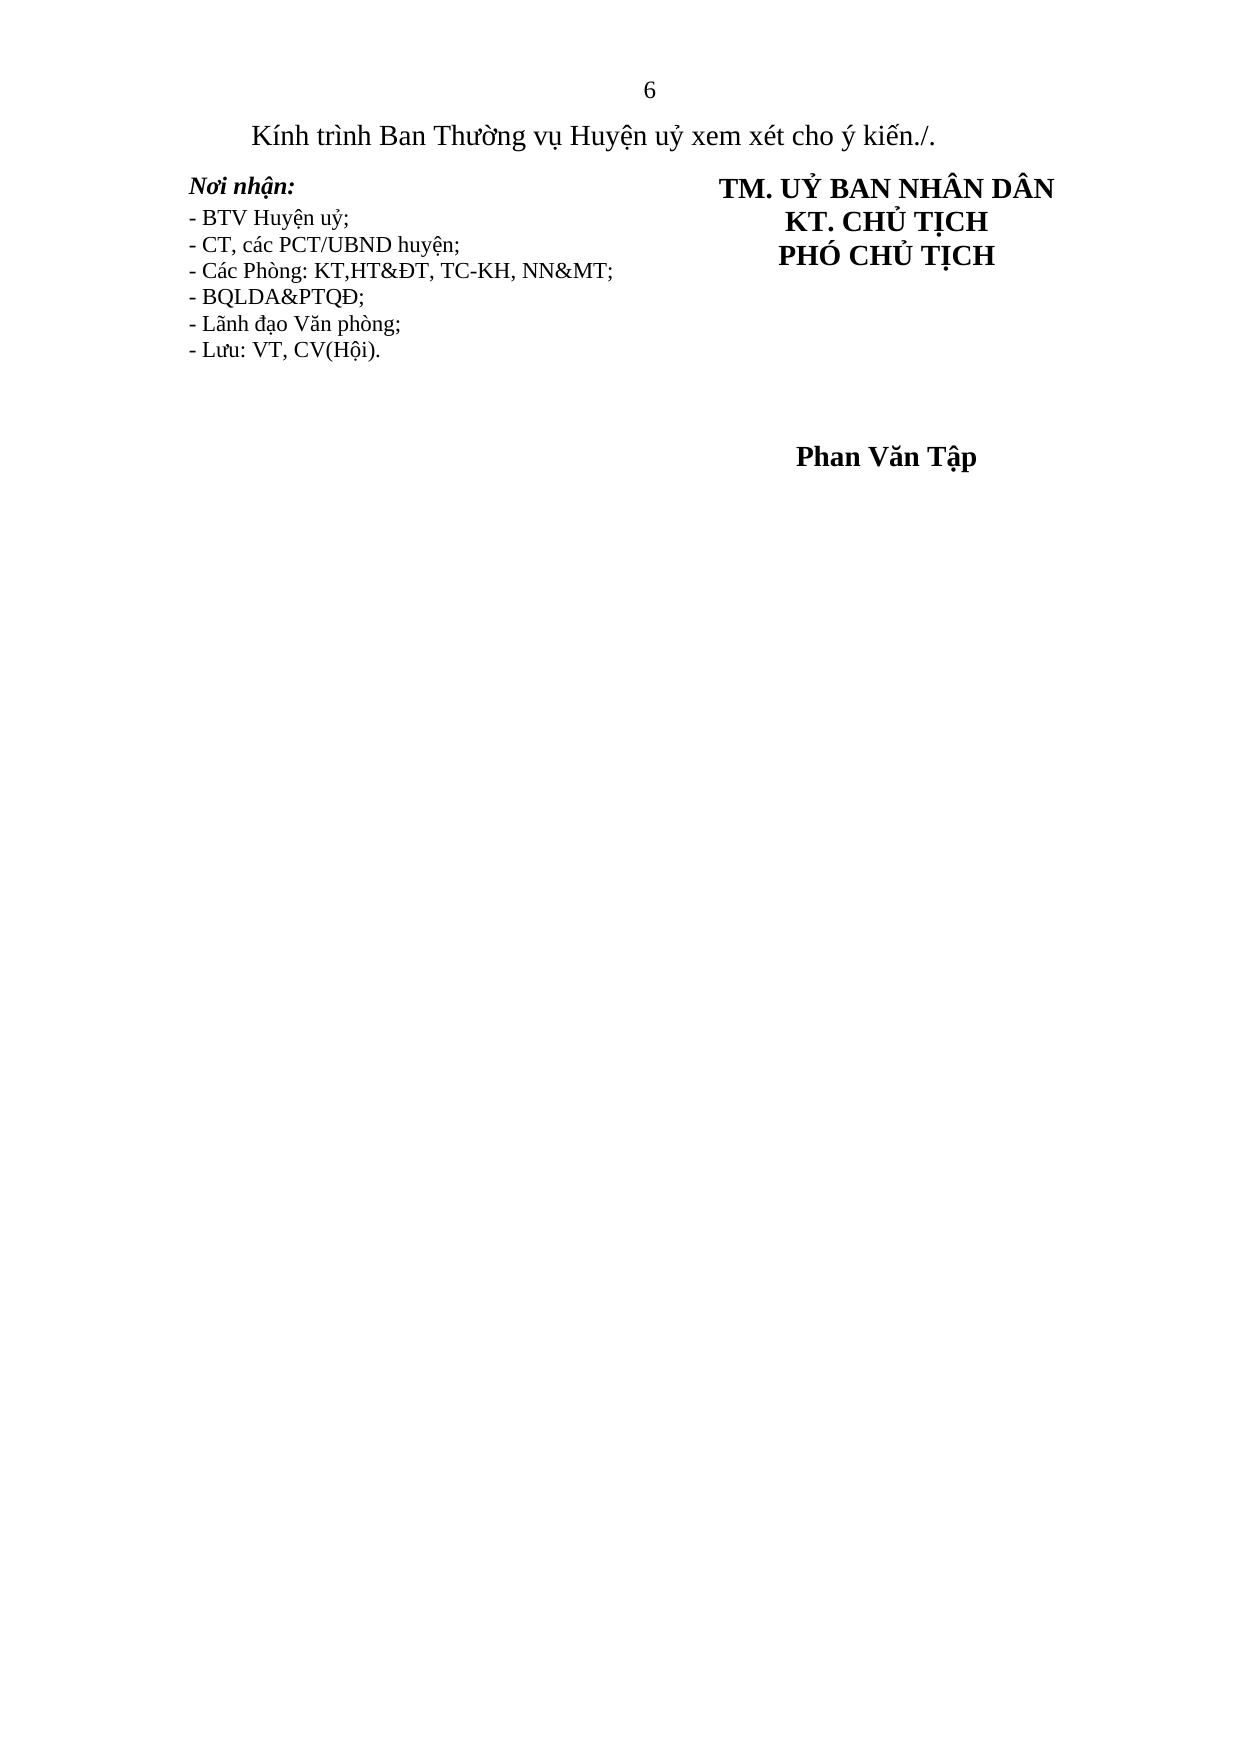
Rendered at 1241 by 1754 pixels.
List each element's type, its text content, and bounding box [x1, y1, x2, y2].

table_header Nơi nhận: [177, 171, 651, 204]
text Kính trình Ban Thường vụ Huyện uỷ xem xét cho ý kiến./. [177, 118, 1122, 152]
table_header TM. UỶ BAN NHÂN DÂN [651, 171, 1122, 204]
table_cell - BTV Huyện uỷ; - CT, các PCT/UBND huyện; - Các Phòng: KT,HT&ĐT, TC-KH, NN&MT; - BQLDA&PTQĐ; - Lãnh đạo Văn phòng; - Lưu: VT, CV(Hội). [177, 204, 651, 473]
table_cell KT. CHỦ TỊCH PHÓ CHỦ TỊCH Phan Văn Tập [651, 204, 1122, 473]
